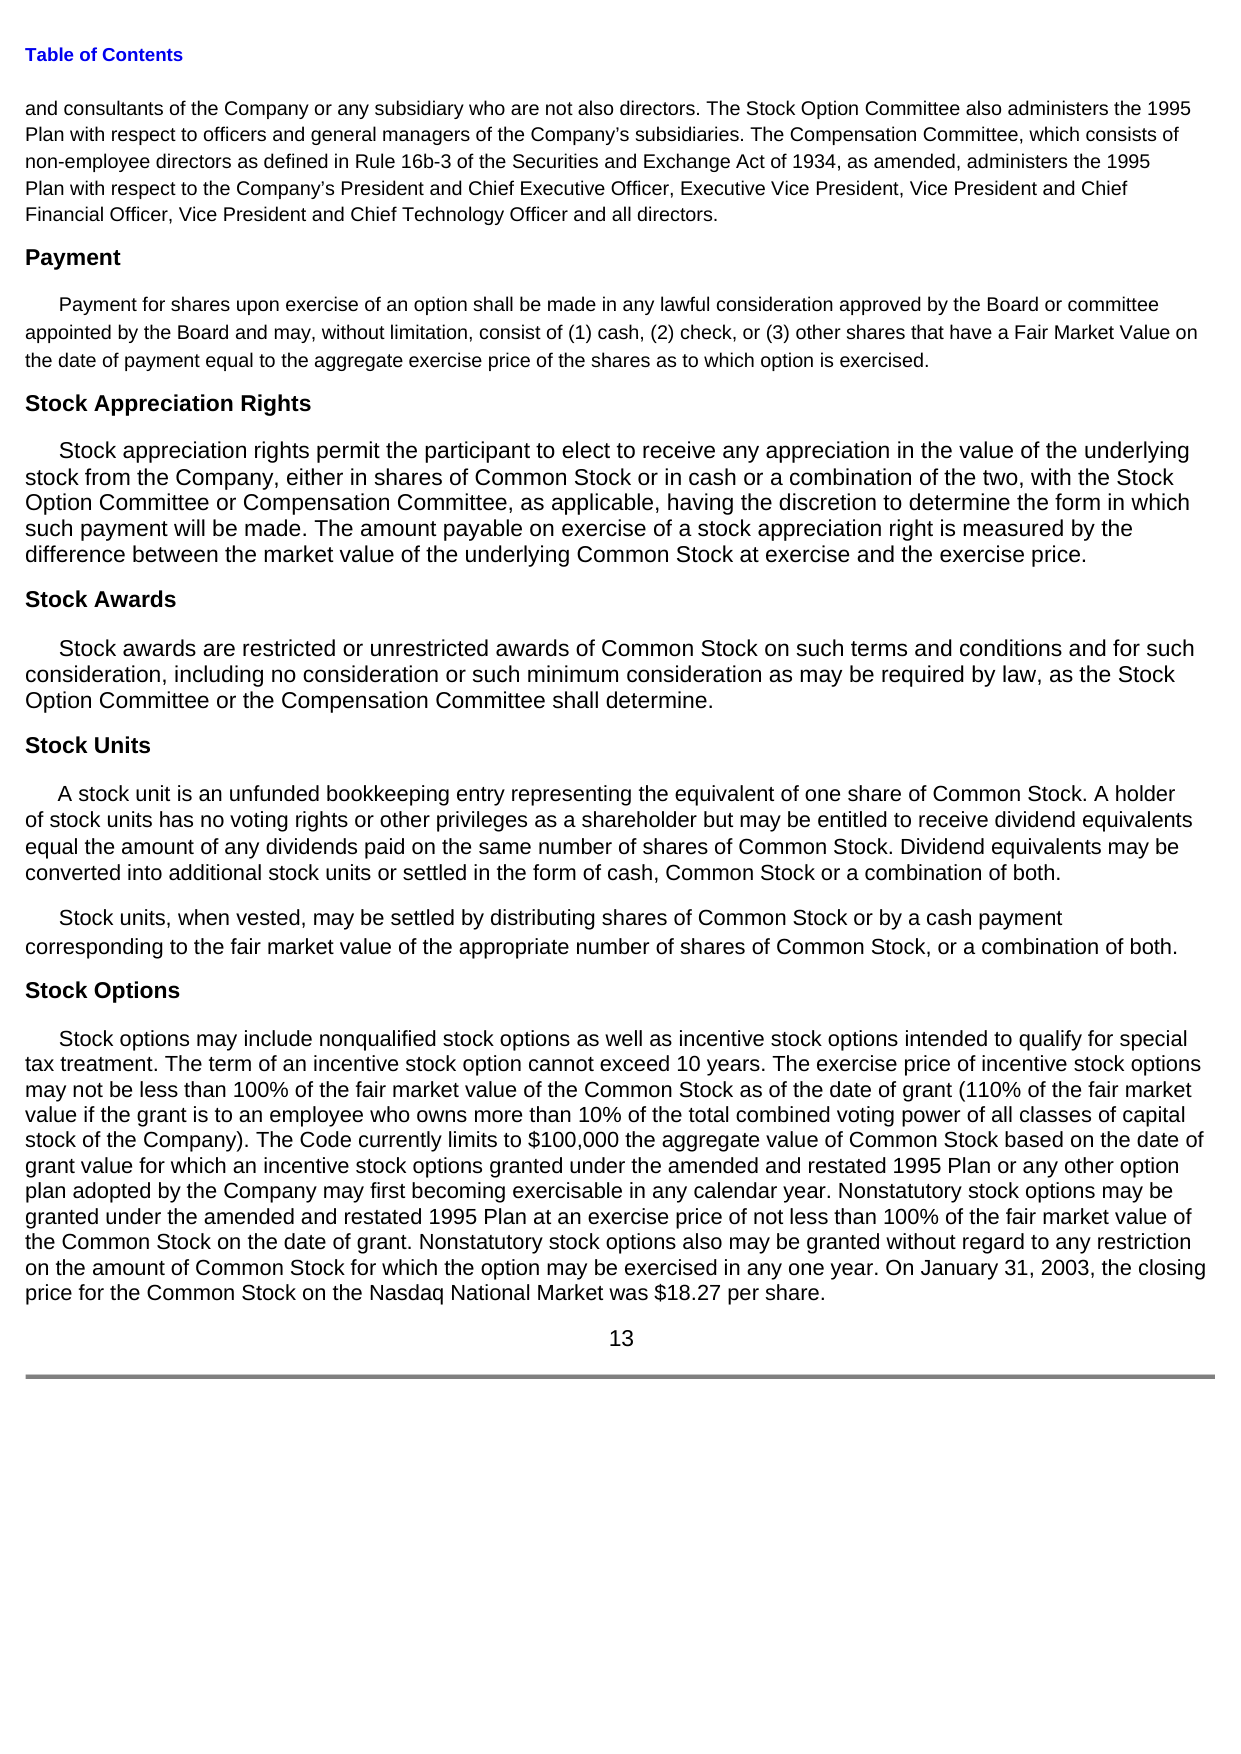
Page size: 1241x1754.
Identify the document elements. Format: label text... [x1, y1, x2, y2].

text Stock Units [25, 732, 1215, 759]
text Stock units, when vested, may be settled by distributing shares of Common Stock or by a cash payment corresponding to the fair market value of the appropriate number of shares of Common Stock, or a combination of both. [25, 905, 1184, 959]
text Stock Awards [25, 586, 1215, 613]
text A stock unit is an unfunded bookkeeping entry representing the equivalent of one share of Common Stock. A holder of stock units has no voting rights or other privileges as a shareholder but may be entitled to receive dividend equivalents equal the amount of any dividends paid on the same number of shares of Common Stock. Dividend equivalents may be converted into additional stock units or settled in the form of cash, Common Stock or a combination of both. [25, 781, 1201, 886]
text Table of Contents [25, 44, 1215, 65]
text 13 [25, 1325, 1217, 1351]
text Stock options may include nonqualified stock options as well as incentive stock options intended to qualify for special tax treatment. The term of an incentive stock option cannot exceed 10 years. The exercise price of incentive stock options may not be less than 100% of the fair market value of the Common Stock as of the date of grant (110% of the fair market value if the grant is to an employee who owns more than 10% of the total combined voting power of all classes of capital stock of the Company). The Code currently limits to $100,000 the aggregate value of Common Stock based on the date of grant value for which an incentive stock options granted under the amended and restated 1995 Plan or any other option plan adopted by the Company may first becoming exercisable in any calendar year. Nonstatutory stock options may be granted under the amended and restated 1995 Plan at an exercise price of not less than 100% of the fair market value of the Common Stock on the date of grant. Nonstatutory stock options also may be granted without regard to any restriction on the amount of Common Stock for which the option may be exercised in any one year. On January 31, 2003, the closing price for the Common Stock on the Nasdaq National Market was $18.27 per share. [25, 1026, 1215, 1305]
text Stock appreciation rights permit the participant to elect to receive any appreciation in the value of the underlying stock from the Company, either in shares of Common Stock or in cash or a combination of the two, with the Stock Option Committee or Compensation Committee, as applicable, having the discretion to determine the form in which such payment will be made. The amount payable on exercise of a stock appreciation right is measured by the difference between the market value of the underlying Common Stock at exercise and the exercise price. [25, 438, 1211, 567]
text Stock Appreciation Rights [25, 390, 1215, 416]
text Stock Options [25, 977, 1215, 1004]
text Stock awards are restricted or unrestricted awards of Common Stock on such terms and conditions and for such consideration, including no consideration or such minimum consideration as may be required by law, as the Stock Option Committee or the Compensation Committee shall determine. [25, 635, 1197, 714]
text Payment [25, 244, 1215, 271]
picture [25, 1374, 1215, 1379]
text Payment for shares upon exercise of an option shall be made in any lawful consideration approved by the Board or committee appointed by the Board and may, without limitation, consist of (1) cash, (2) check, or (3) other shares that have a Fair Market Value on the date of payment equal to the aggregate exercise price of the shares as to which option is exercised. [25, 293, 1211, 371]
text and consultants of the Company or any subsidiary who are not also directors. The Stock Option Committee also administers the 1995 Plan with respect to officers and general managers of the Company’s subsidiaries. The Compensation Committee, which consists of non-employee directors as defined in Rule 16b-3 of the Securities and Exchange Act of 1934, as amended, administers the 1995 Plan with respect to the Company’s President and Chief Executive Officer, Executive Vice President, Vice President and Chief Financial Officer, Vice President and Chief Technology Officer and all directors. [25, 97, 1197, 226]
